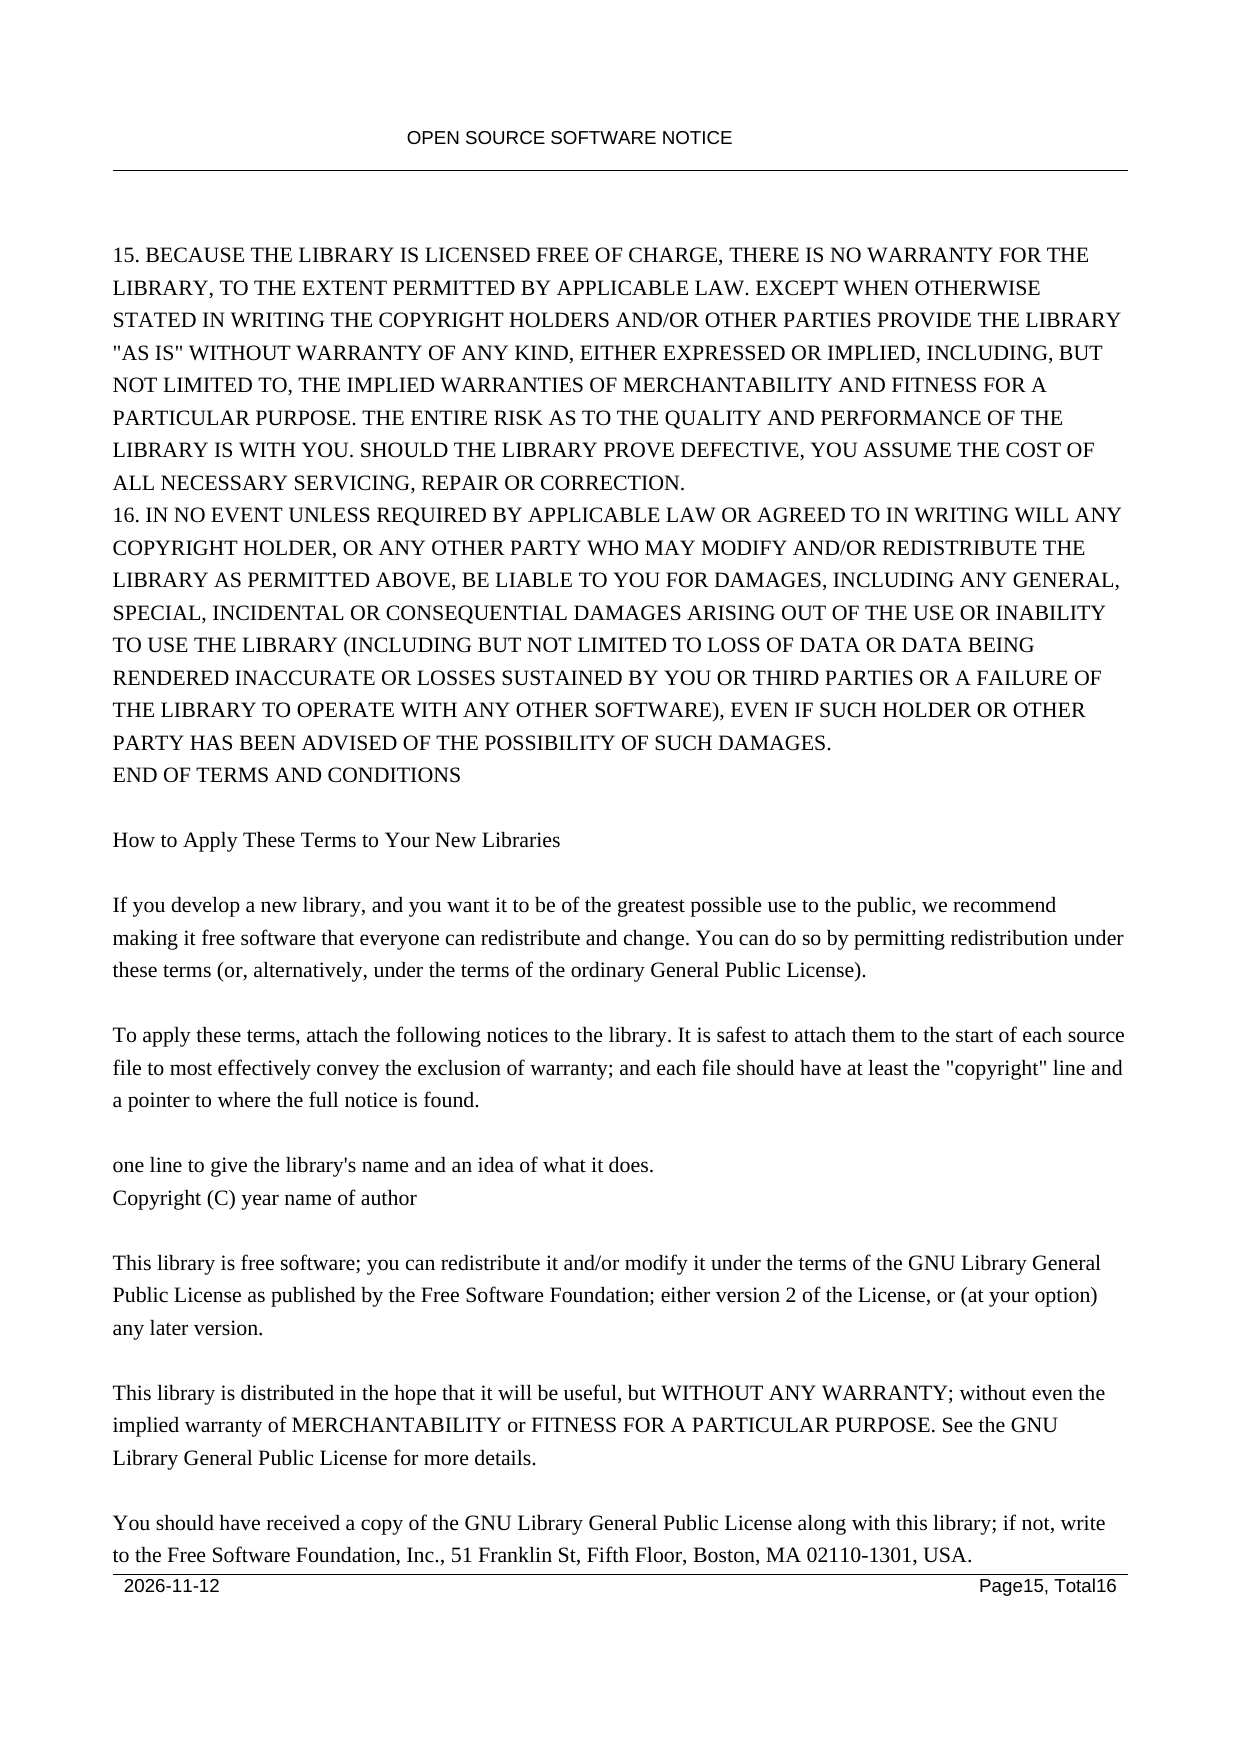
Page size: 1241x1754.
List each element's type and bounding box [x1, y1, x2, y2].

text [112, 206, 1128, 1571]
